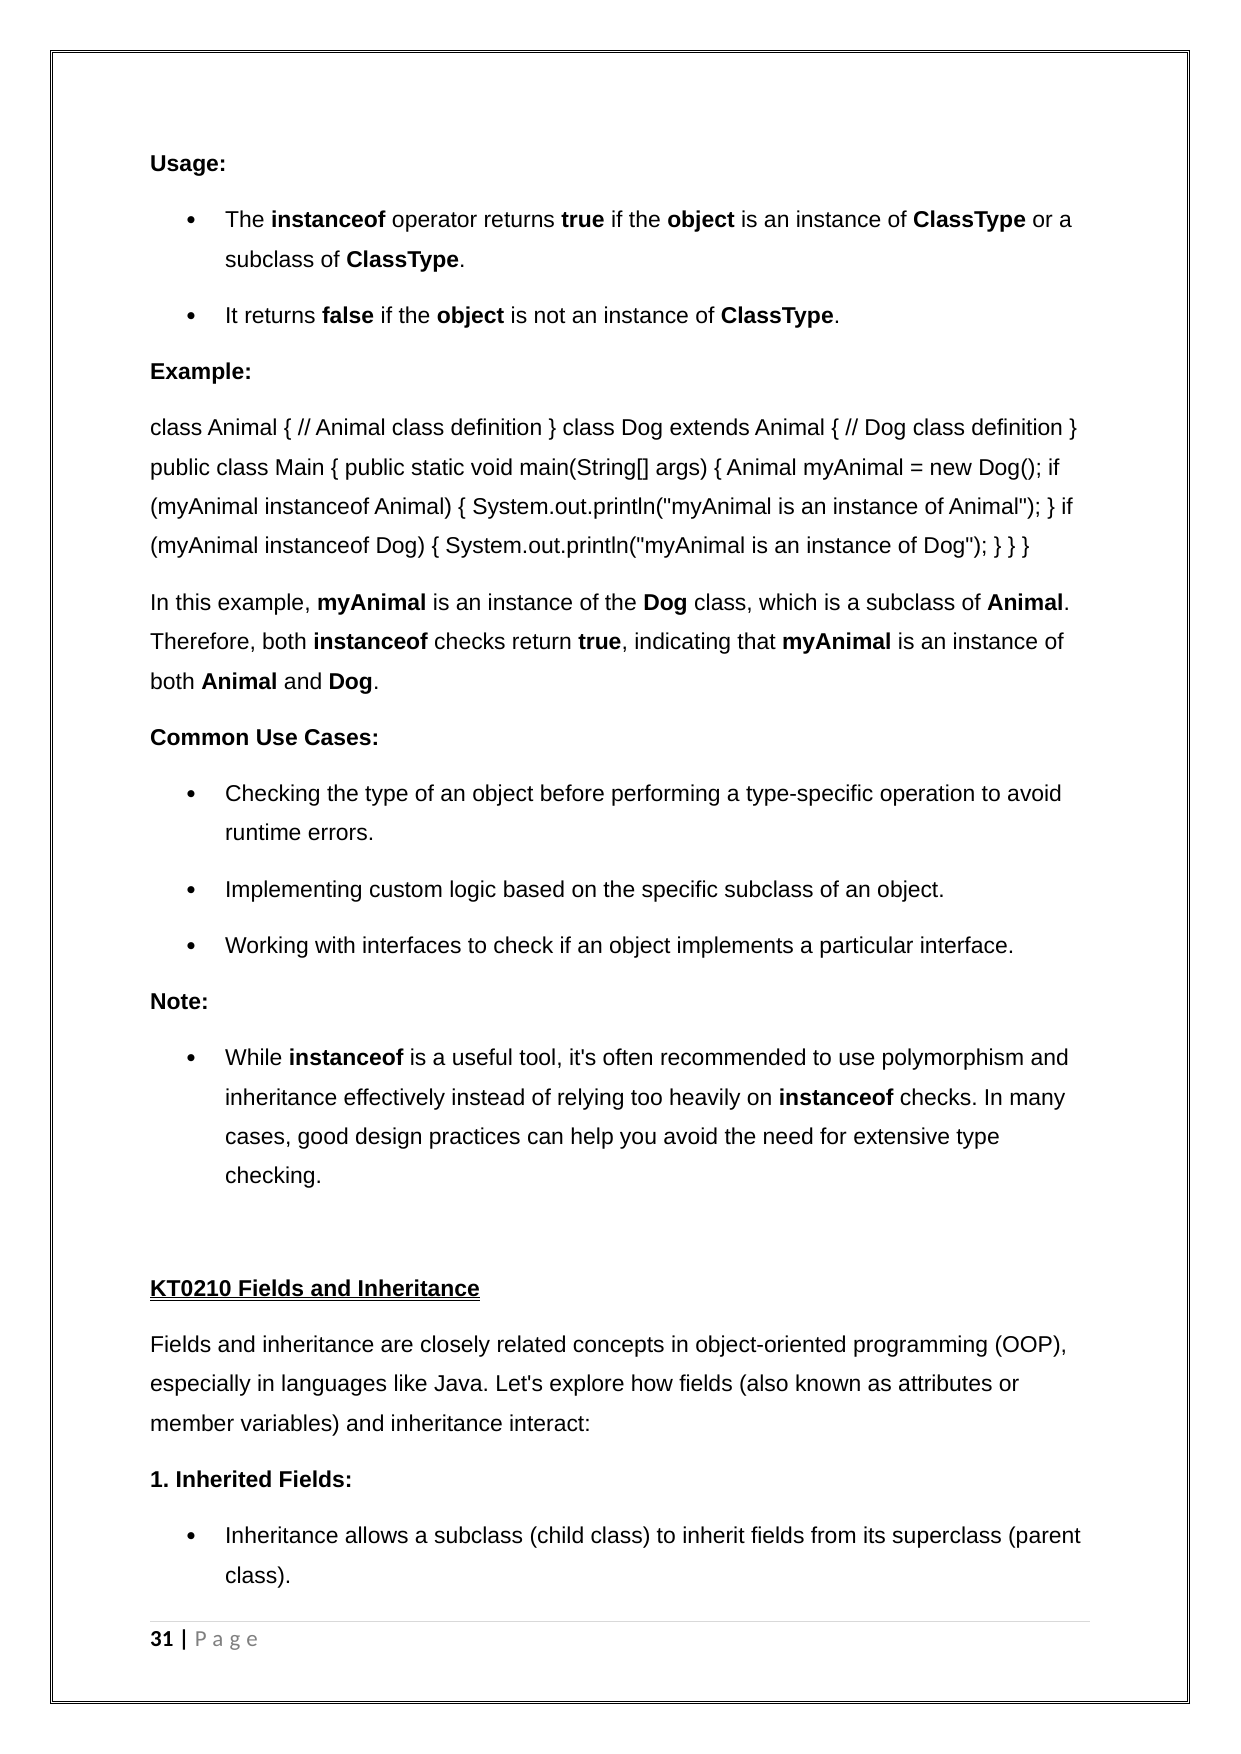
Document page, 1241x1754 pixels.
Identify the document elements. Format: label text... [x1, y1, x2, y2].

text KT0210 Fields and Inheritance [150, 1275, 1090, 1301]
text Example: [150, 358, 1090, 384]
text 1. Inherited Fields: [150, 1466, 1090, 1492]
text Common Use Cases: [150, 724, 1090, 750]
list Checking the type of an object before performing a type-specific operation to avoid runtime errors. [187, 780, 1090, 846]
text In this example, myAnimal is an instance of the Dog class, which is a subclass of Animal. Therefore, both instanceof checks return true, indicating that myAnimal is an instance of both Animal and Dog. [150, 589, 1090, 694]
list Implementing custom logic based on the specific subclass of an object. [187, 876, 1090, 902]
text class Animal { // Animal class definition } class Dog extends Animal { // Dog class definition } public class Main { public static void main(String[] args) { Animal myAnimal = new Dog(); if (myAnimal instanceof Animal) { System.out.println("myAnimal is an instance of Animal"); } if (myAnimal instanceof Dog) { System.out.println("myAnimal is an instance of Dog"); } } } [150, 414, 1090, 559]
list The instanceof operator returns true if the object is an instance of ClassType or a subclass of ClassType. [187, 206, 1090, 272]
list It returns false if the object is not an instance of ClassType. [187, 302, 1090, 328]
list While instanceof is a useful tool, it's often recommended to use polymorphism and inheritance effectively instead of relying too heavily on instanceof checks. In many cases, good design practices can help you avoid the need for extensive type checking. [187, 1044, 1090, 1189]
list Inheritance allows a subclass (child class) to inherit fields from its superclass (parent class). [187, 1522, 1090, 1588]
text Note: [150, 988, 1090, 1014]
text Usage: [150, 150, 1090, 176]
list Working with interfaces to check if an object implements a particular interface. [187, 932, 1090, 958]
text Fields and inheritance are closely related concepts in object-oriented programming (OOP), especially in languages like Java. Let's explore how fields (also known as attributes or member variables) and inheritance interact: [150, 1331, 1090, 1436]
